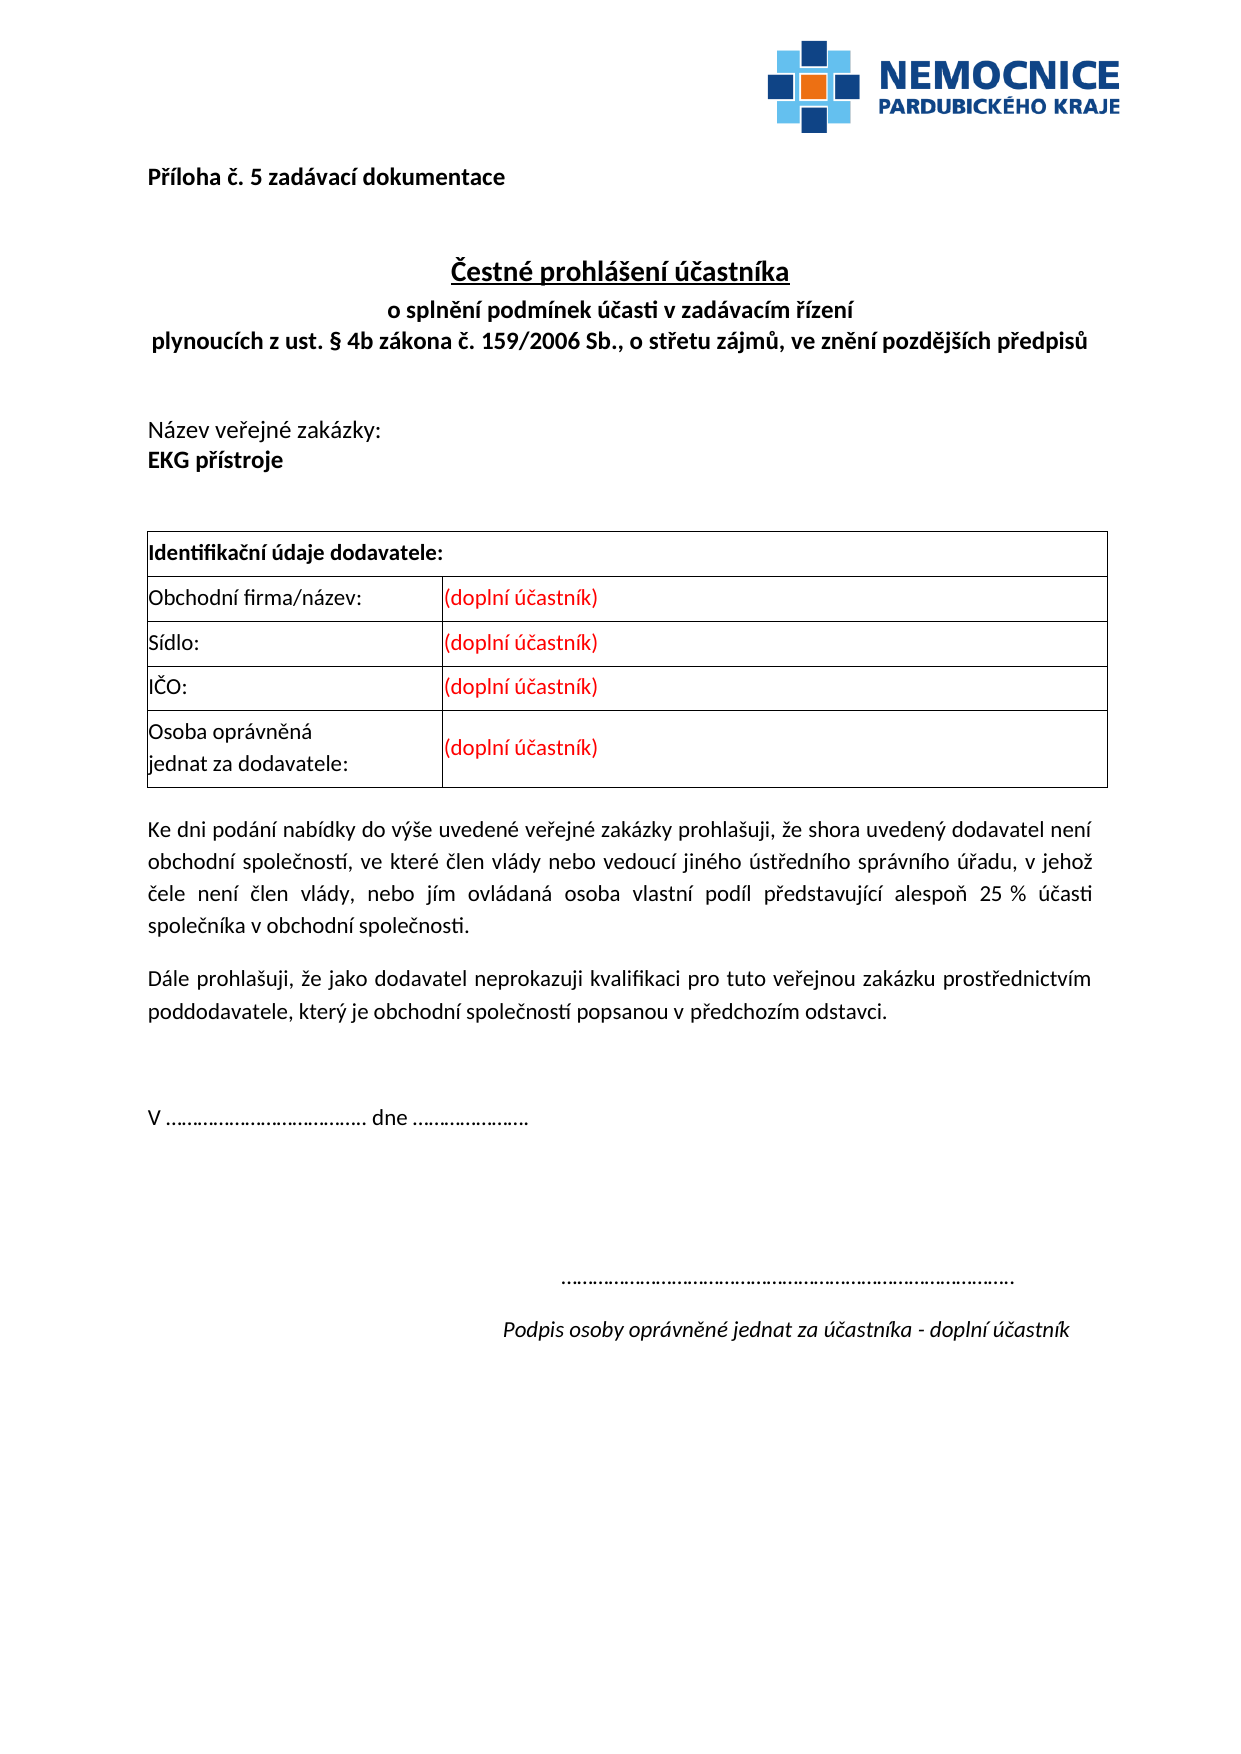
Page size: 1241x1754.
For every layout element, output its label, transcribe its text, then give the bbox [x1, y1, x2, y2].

table_cell (doplní účastník) [443, 667, 1107, 710]
text EKG přístroje [148, 444, 1093, 475]
table_cell Obchodní firma/název: [148, 577, 442, 621]
text Ke dni podání nabídky do výše uvedené veřejné zakázky prohlašuji, že shora uvedený dodavatel není obchodní společností, ve které člen vlády nebo vedoucí jiného ústředního správního úřadu, v jehož čele není člen vlády, nebo jím ovládaná osoba vlastní podíl představující alespoň 25 % účasti společníka v obchodní společnosti. [148, 815, 1093, 939]
table_cell (doplní účastník) [443, 622, 1107, 666]
text Dále prohlašuji, že jako dodavatel neprokazuji kvalifikaci pro tuto veřejnou zakázku prostřednictvím poddodavatele, který je obchodní společností popsanou v předchozím odstavci. [148, 964, 1093, 1025]
table_header Identifikační údaje dodavatele: [148, 532, 1107, 576]
text Čestné prohlášení účastníka [148, 253, 1093, 288]
table_cell IČO: [148, 667, 442, 710]
text Podpis osoby oprávněné jednat za účastníka - doplní účastník [148, 1315, 1093, 1343]
table_cell Sídlo: [148, 622, 442, 666]
text Název veřejné zakázky: [148, 414, 1093, 444]
picture [766, 39, 1120, 134]
text Příloha č. 5 zadávací dokumentace [148, 161, 1093, 192]
text ………………………………………………………………………….. [148, 1262, 1093, 1290]
text o splnění podmínek účasti v zadávacím řízení plynoucích z ust. § 4b zákona č. 159/2006 Sb., o střetu zájmů, ve znění pozdějších předpisů [148, 294, 1093, 356]
table_cell (doplní účastník) [443, 577, 1107, 621]
table_cell (doplní účastník) [443, 711, 1107, 787]
text V ……………………………….. dne …………………. [148, 1103, 1093, 1131]
table_cell Osoba oprávněná jednat za dodavatele: [148, 711, 442, 787]
